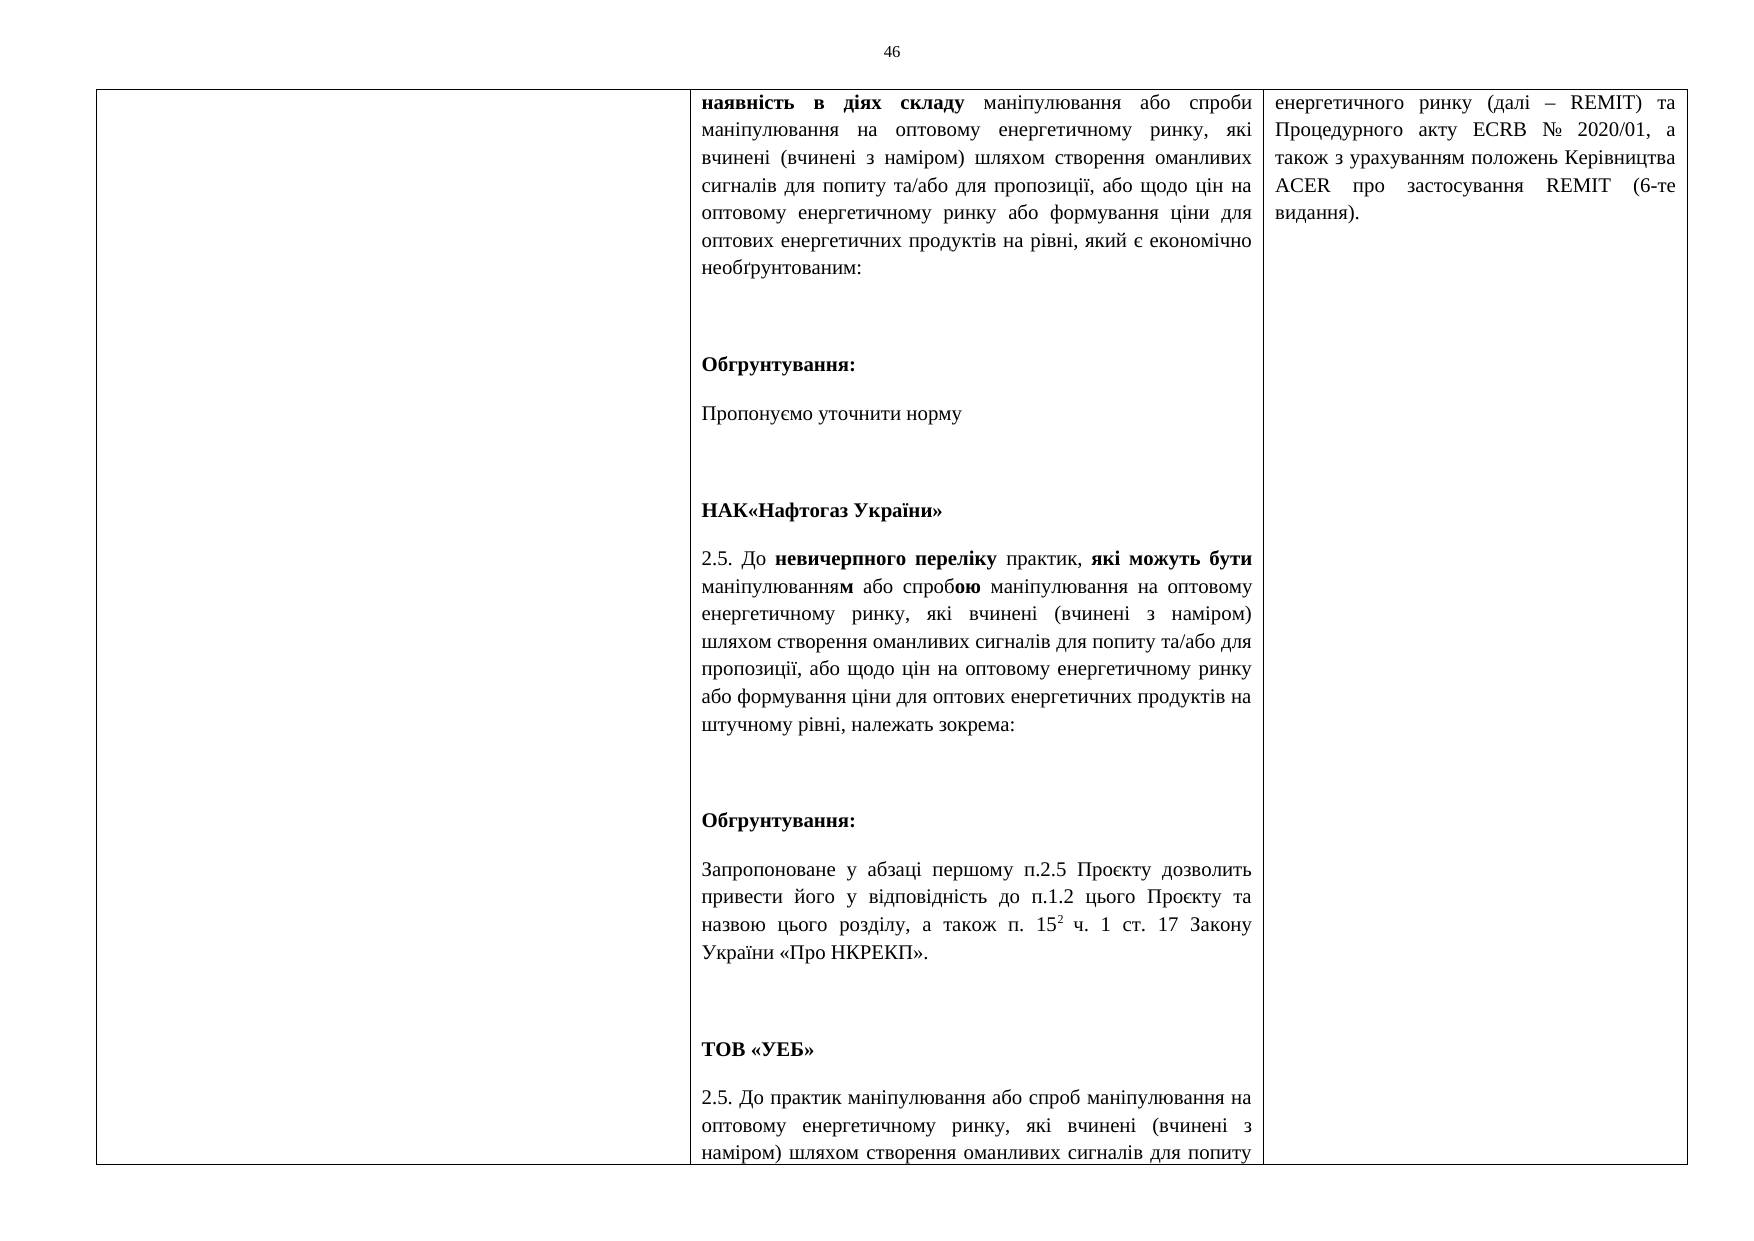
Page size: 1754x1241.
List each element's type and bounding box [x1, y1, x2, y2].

table_cell [691, 90, 1263, 1164]
table_cell [97, 90, 690, 1164]
table_cell [1264, 90, 1687, 1164]
